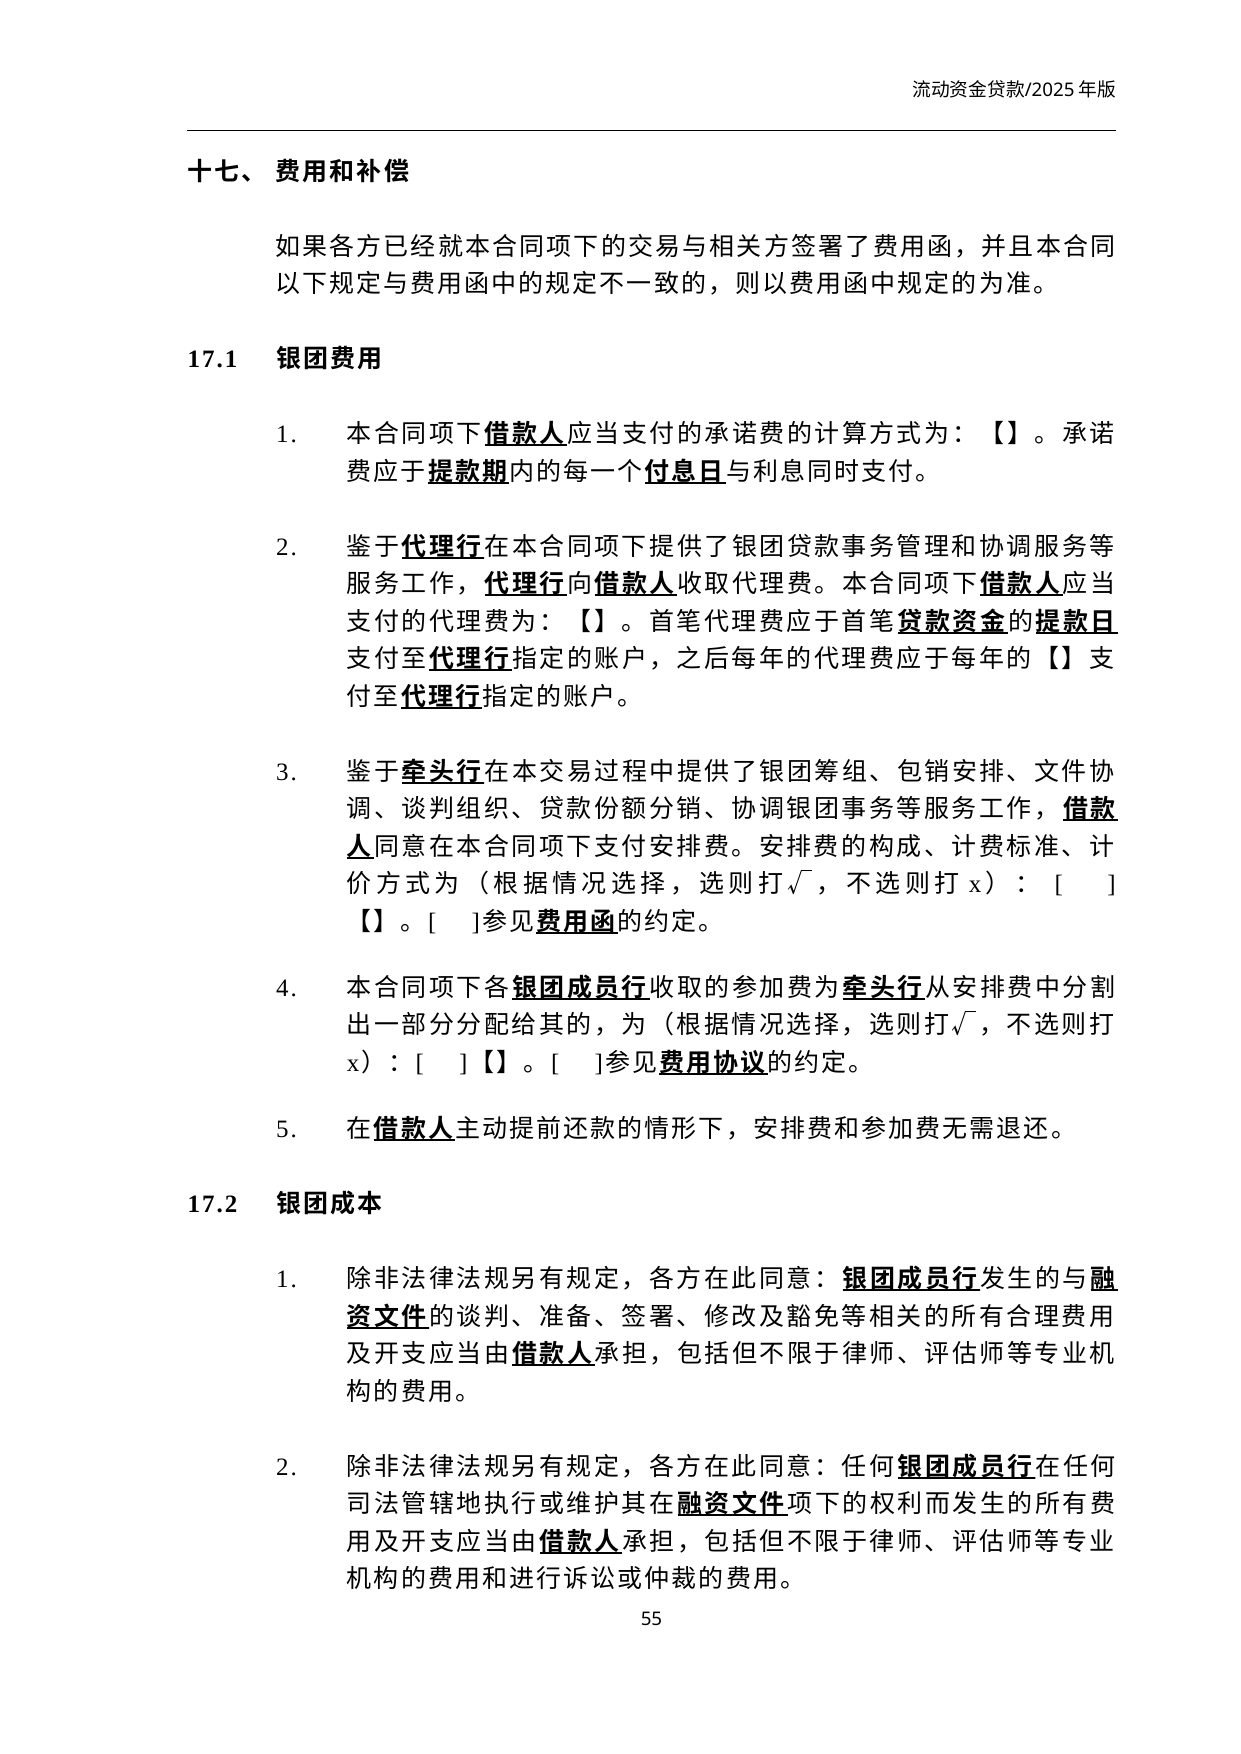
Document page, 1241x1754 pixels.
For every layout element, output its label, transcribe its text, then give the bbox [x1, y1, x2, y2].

list 鉴于牵头行在本交易过程中提供了银团筹组、包销安排、文件协调、谈判组织、贷款份额分销、协调银团事务等服务工作，借款人同意在本合同项下支付安排费。安排费的构成、计费标准、计价方式为（根据情况选择，选则打√，不选则打x）： [ ]【】。[ ]参见费用函的约定。 [276, 750, 1116, 937]
list 银团成本 [187, 1182, 1116, 1220]
text 如果各方已经就本合同项下的交易与相关方签署了费用函，并且本合同以下规定与费用函中的规定不一致的，则以费用函中规定的为准。 [275, 225, 1116, 300]
text 十七、 费用和补偿 [187, 150, 1116, 187]
list 本合同项下借款人应当支付的承诺费的计算方式为：【】。承诺费应于提款期内的每一个付息日与利息同时支付。 [276, 412, 1116, 487]
list 鉴于代理行在本合同项下提供了银团贷款事务管理和协调服务等服务工作，代理行向借款人收取代理费。本合同项下借款人应当支付的代理费为：【】。首笔代理费应于首笔贷款资金的提款日支付至代理行指定的账户，之后每年的代理费应于每年的【】支付至代理行指定的账户。 [276, 525, 1116, 712]
list 银团费用 [187, 337, 1116, 375]
list 除非法律法规另有规定，各方在此同意：银团成员行发生的与融资文件的谈判、准备、签署、修改及豁免等相关的所有合理费用及开支应当由借款人承担，包括但不限于律师、评估师等专业机构的费用。 [276, 1257, 1116, 1407]
list 除非法律法规另有规定，各方在此同意：任何银团成员行在任何司法管辖地执行或维护其在融资文件项下的权利而发生的所有费用及开支应当由借款人承担，包括但不限于律师、评估师等专业机构的费用和进行诉讼或仲裁的费用。 [276, 1445, 1116, 1595]
list 在借款人主动提前还款的情形下，安排费和参加费无需退还。 [276, 1107, 1116, 1145]
list 本合同项下各银团成员行收取的参加费为牵头行从安排费中分割出一部分分配给其的，为（根据情况选择，选则打√，不选则打x）：[ ]【】。[ ]参见费用协议的约定。 [276, 966, 1116, 1079]
